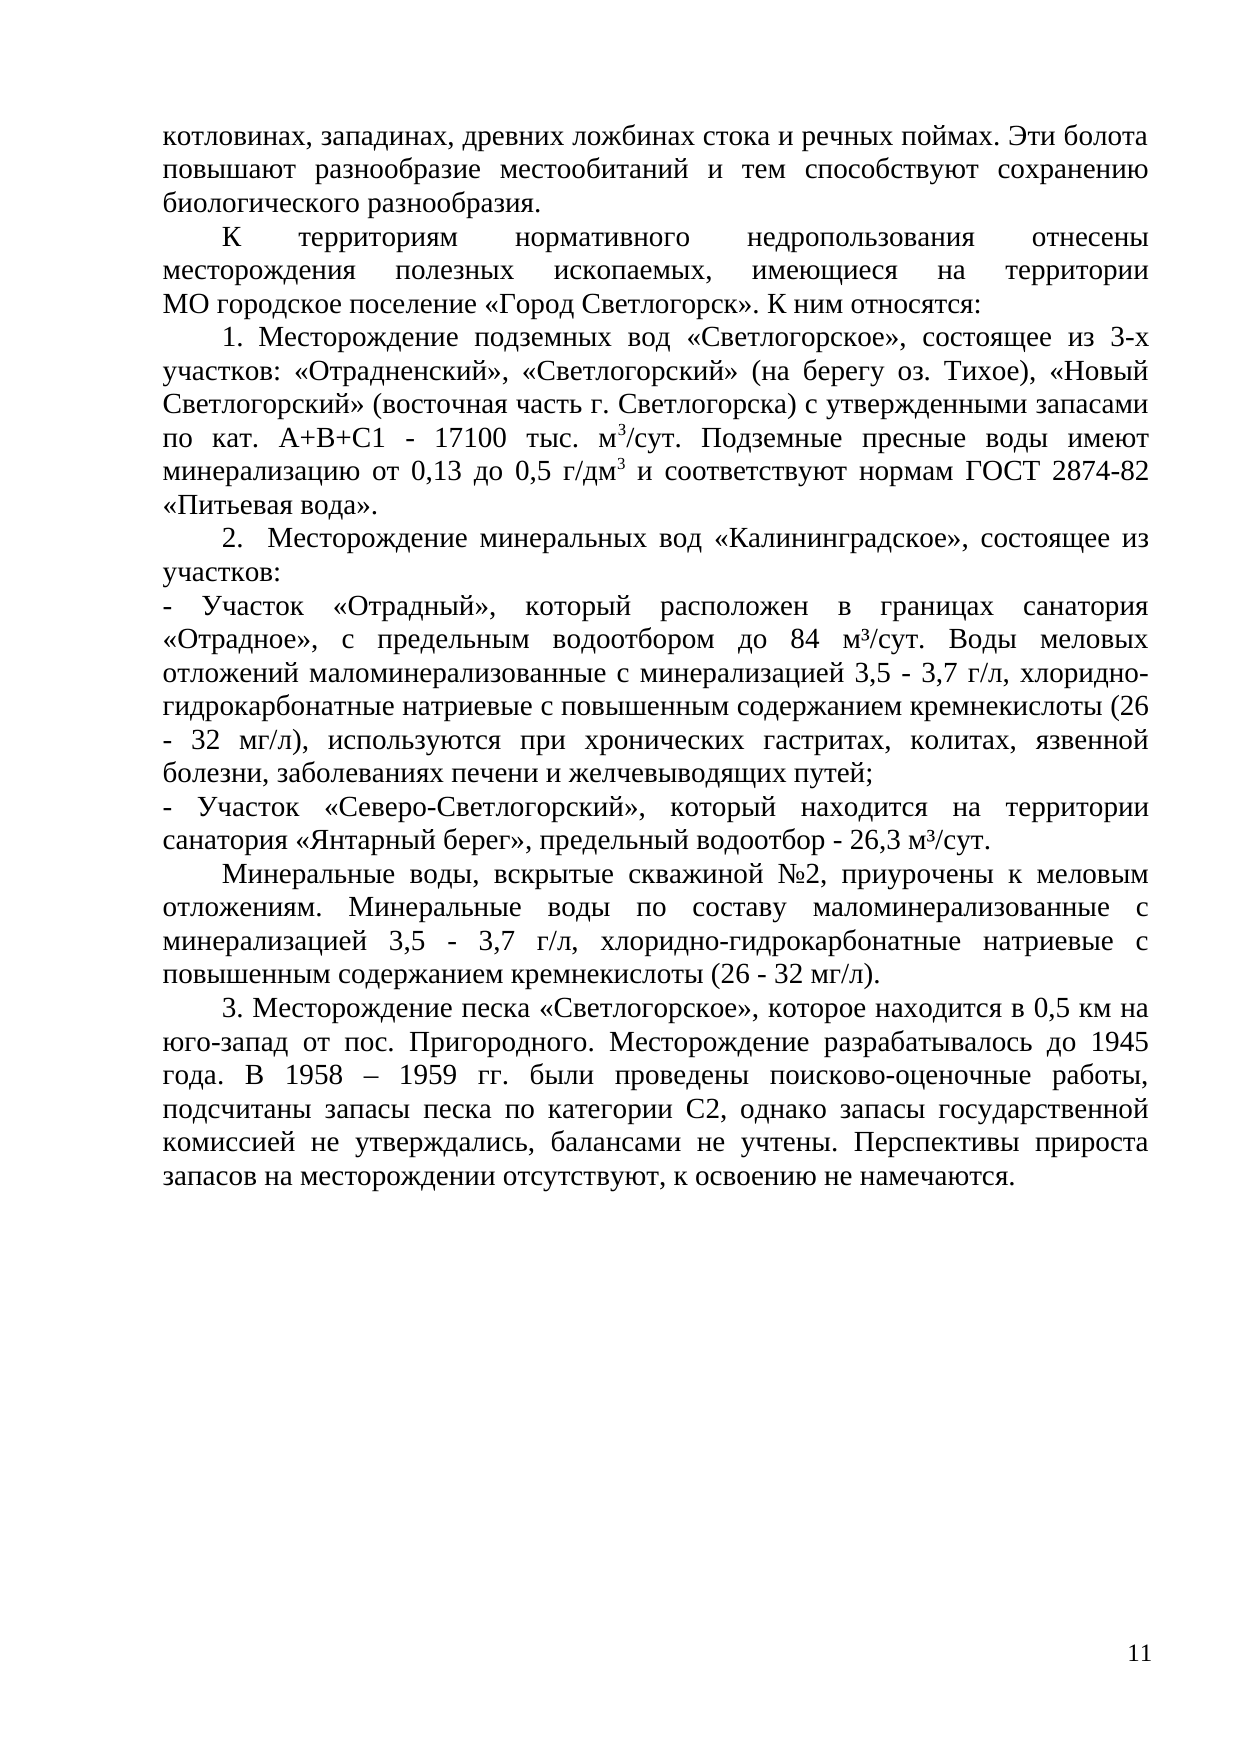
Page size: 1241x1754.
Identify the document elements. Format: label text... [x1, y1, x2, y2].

text - Участок «Северо-Светлогорский», который находится на территории санатория «Янтарный берег», предельный водоотбор - 26,3 м³/сут. [162, 789, 1149, 856]
text 2. Месторождение минеральных вод «Калининградское», состоящее из участков: [162, 521, 1149, 588]
text 1. Месторождение подземных вод «Светлогорское», состоящее из 3-х участков: «Отрадненский», «Светлогорский» (на берегу оз. Тихое), «Новый Светлогорский» (восточная часть г. Светлогорска) с утвержденными запасами по кат. А+В+С1 - 17100 тыс. мЗ/сут. Подземные пресные воды имеют минерализацию от 0,13 до 0,5 г/дм3 и соответствуют нормам ГОСТ 2874-82 «Питьевая вода». [162, 319, 1149, 521]
text Минеральные воды, вскрытые скважиной №2, приурочены к меловым отложениям. Минеральные воды по составу маломинерализованные с минерализацией 3,5 - 3,7 г/л, хлоридно-гидрокарбонатные натриевые с повышенным содержанием кремнекислоты (26 - 32 мг/л). [162, 856, 1149, 990]
text К территориям нормативного недропользования отнесены месторождения полезных ископаемых, имеющиеся на территории МО городское поселение «Город Светлогорск». К ним относятся: [162, 219, 1149, 319]
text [162, 118, 1149, 219]
text 3. Месторождение песка «Светлогорское», которое находится в 0,5 км на юго-запад от пос. Пригородного. Месторождение разрабатывалось до 1945 года. В 1958 – 1959 гг. были проведены поисково-оценочные работы, подсчитаны запасы песка по категории С2, однако запасы государственной комиссией не утверждались, балансами не учтены. Перспективы прироста запасов на месторождении отсутствуют, к освоению не намечаются. [162, 990, 1149, 1191]
text - Участок «Отрадный», который расположен в границах санатория «Отрадное», с предельным водоотбором до 84 м³/сут. Воды меловых отложений маломинерализованные с минерализацией 3,5 - 3,7 г/л, хлоридно-гидрокарбонатные натриевые с повышенным содержанием кремнекислоты (26 - 32 мг/л), используются при хронических гастритах, колитах, язвенной болезни, заболеваниях печени и желчевыводящих путей; [162, 588, 1149, 789]
